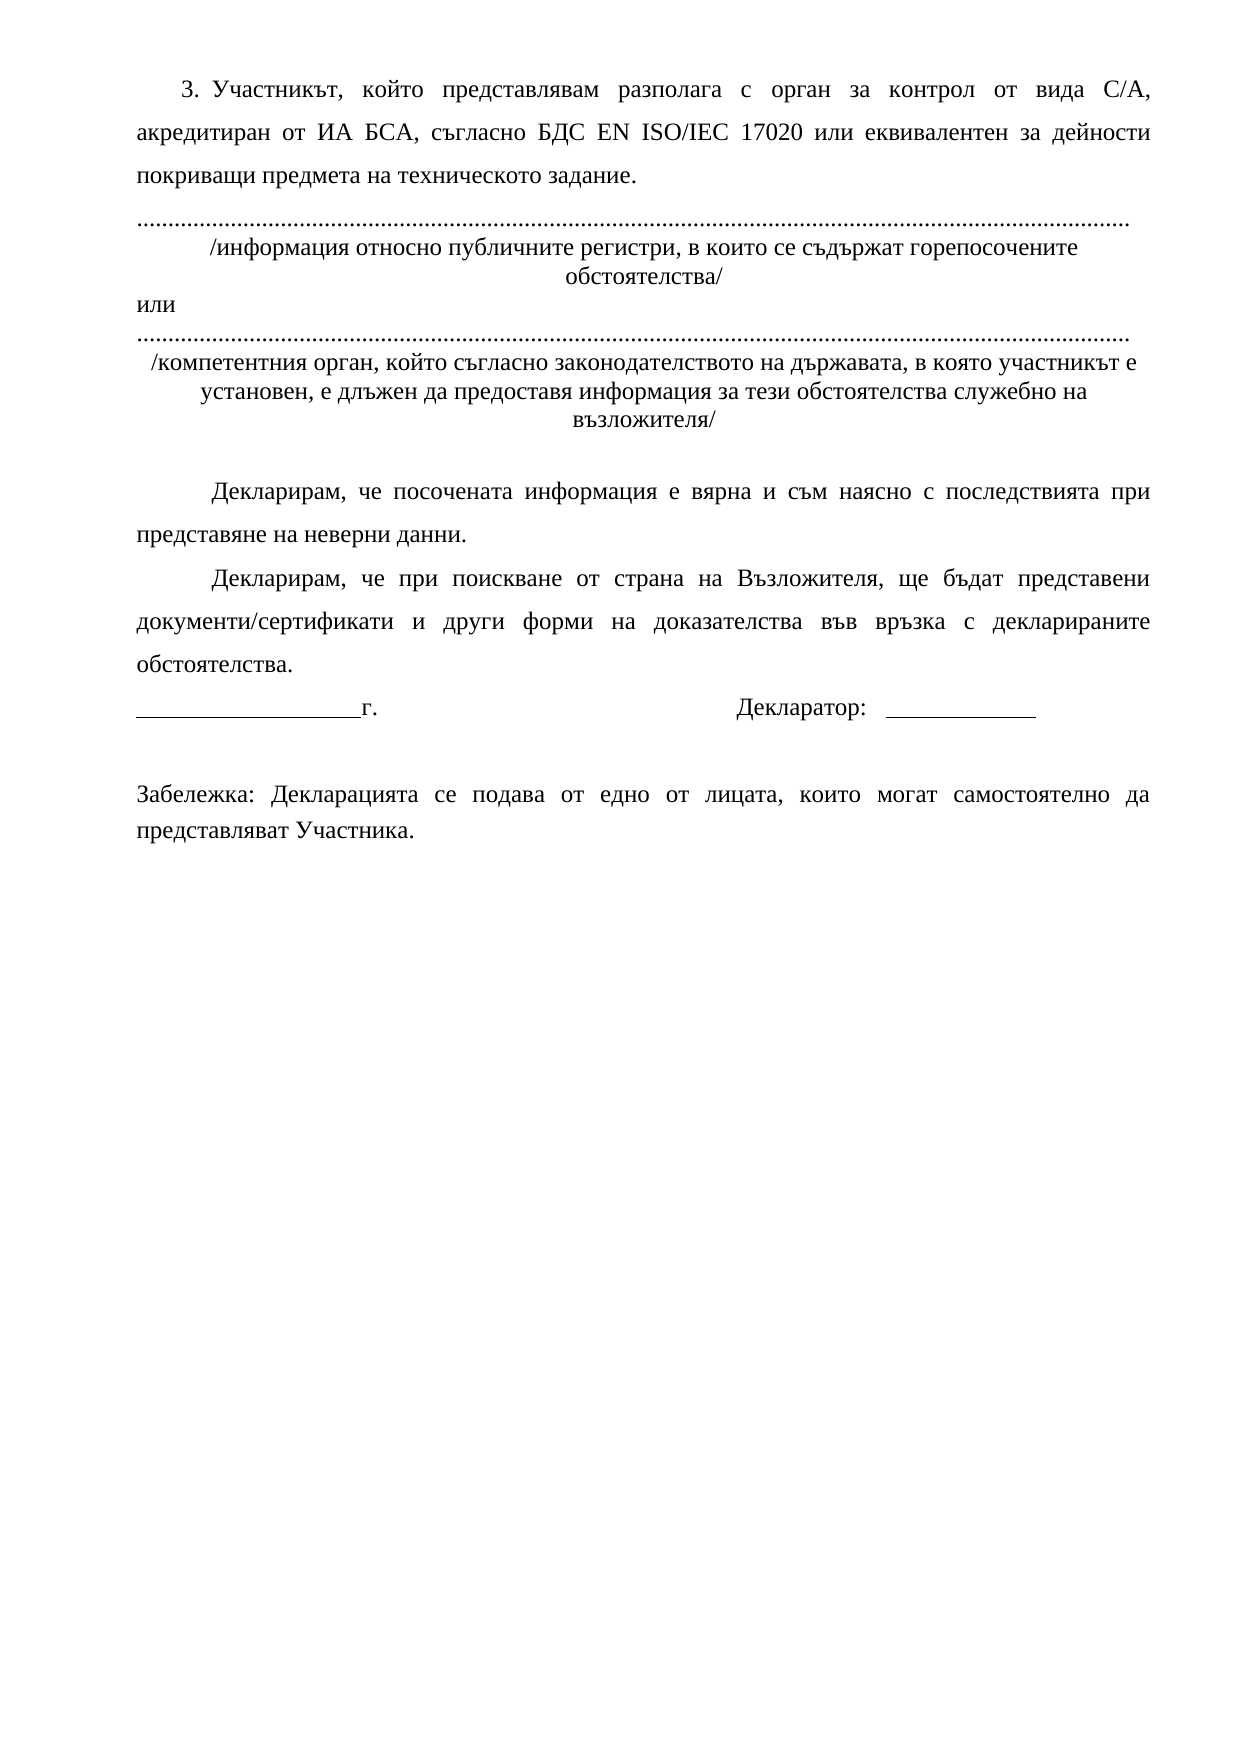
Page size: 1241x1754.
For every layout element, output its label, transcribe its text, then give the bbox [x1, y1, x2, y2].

text г. Декларатор: [136, 692, 1152, 721]
text или [136, 289, 1152, 318]
text ............................................................................................................................................................... [136, 203, 1152, 232]
text Декларирам, че посочената информация е вярна и съм наясно с последствията при представяне на неверни данни. [136, 476, 1152, 548]
text /информация относно публичните регистри, в които се съдържат горепосочените обстоятелства/ [136, 232, 1152, 289]
list Участникът, който представлявам разполага с орган за контрол от вида С/А, акредитиран от ИА БСА, съгласно БДС EN ISO/IEC 17020 или еквивалентен за дейности покриващи предмета на техническото задание. [136, 74, 1152, 189]
text ............................................................................................................................................................... [136, 318, 1152, 347]
text /компетентния орган, който съгласно законодателството на държавата, в която участникът е установен, е длъжен да предоставя информация за тези обстоятелства служебно на възложителя/ [136, 347, 1152, 433]
text Забележка: Декларацията се подава от едно от лицата, които могат самостоятелно да представляват Участника. [136, 773, 1152, 843]
text Декларирам, че при поискване от страна на Възложителя, ще бъдат представени документи/сертификати и други форми на доказателства във връзка с декларираните обстоятелства. [136, 563, 1152, 678]
